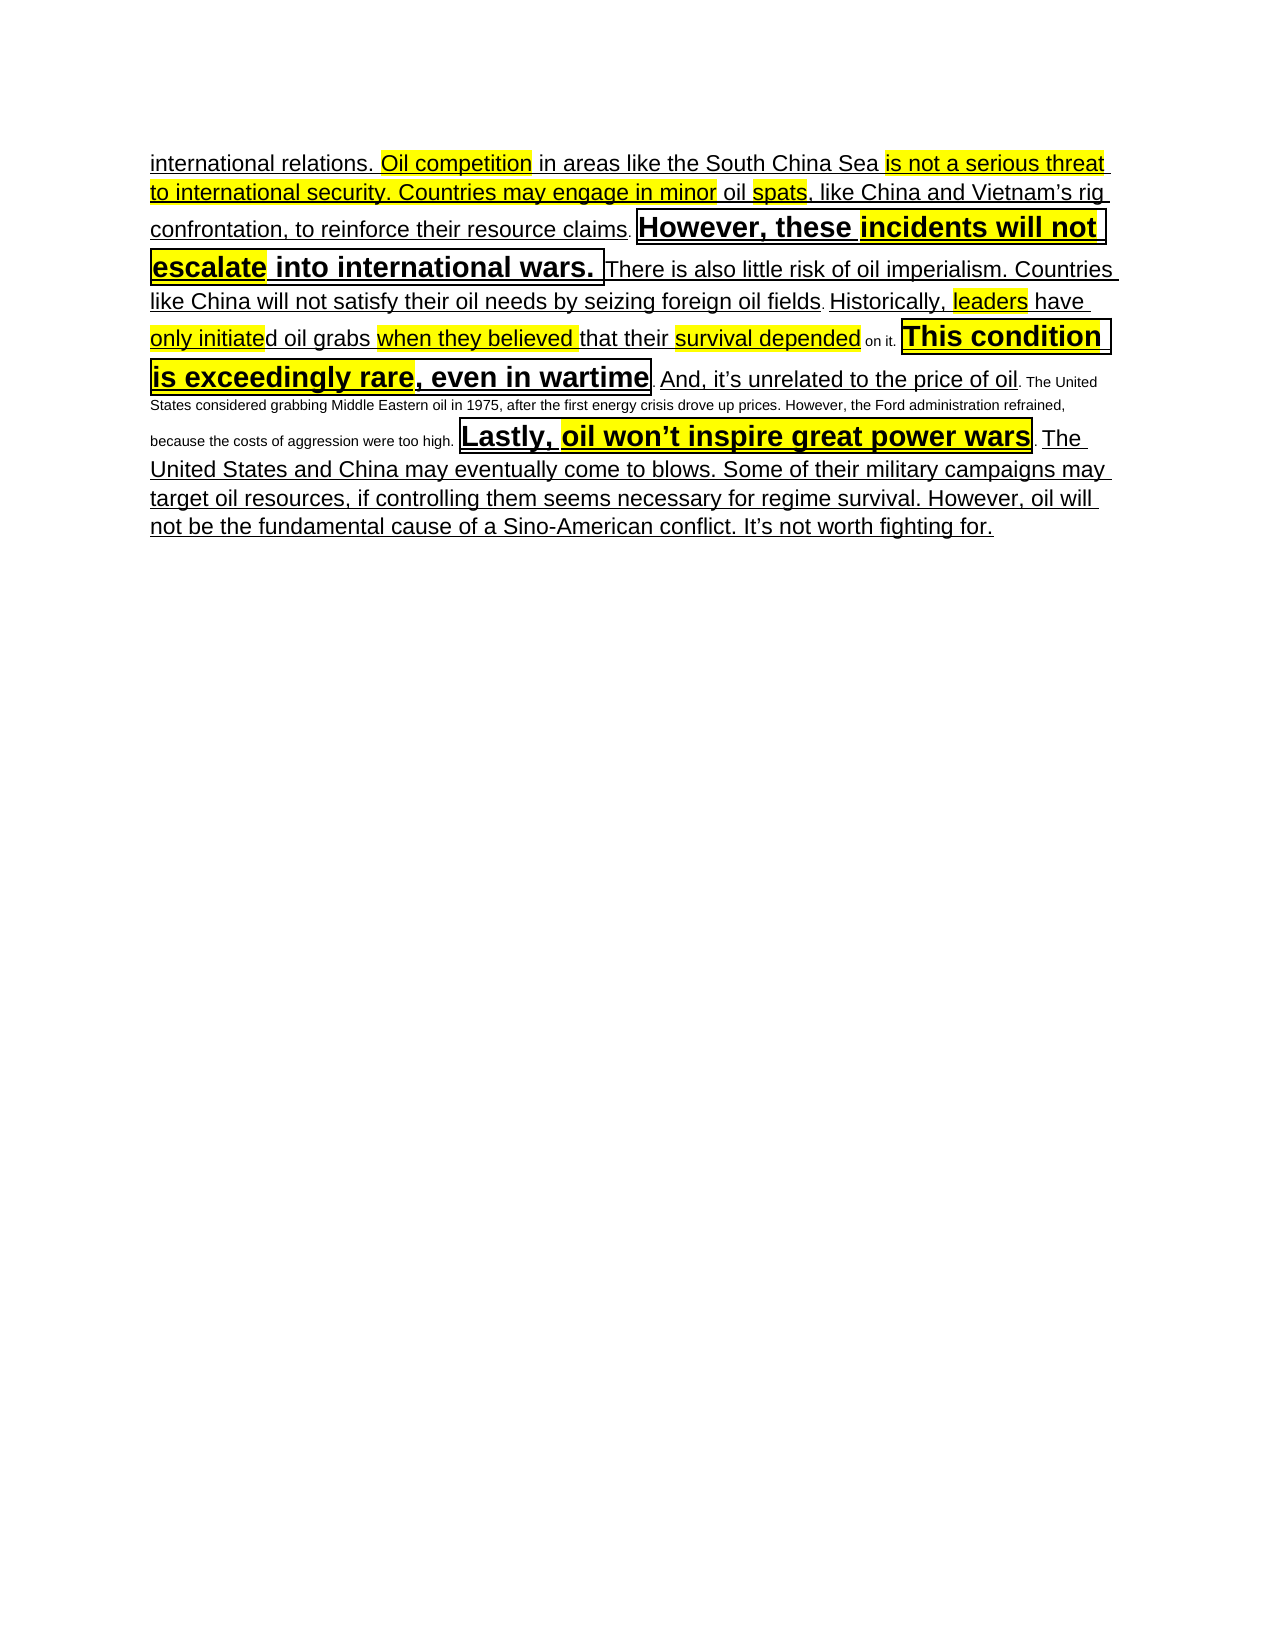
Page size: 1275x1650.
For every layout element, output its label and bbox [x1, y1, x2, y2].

text [150, 150, 1125, 540]
